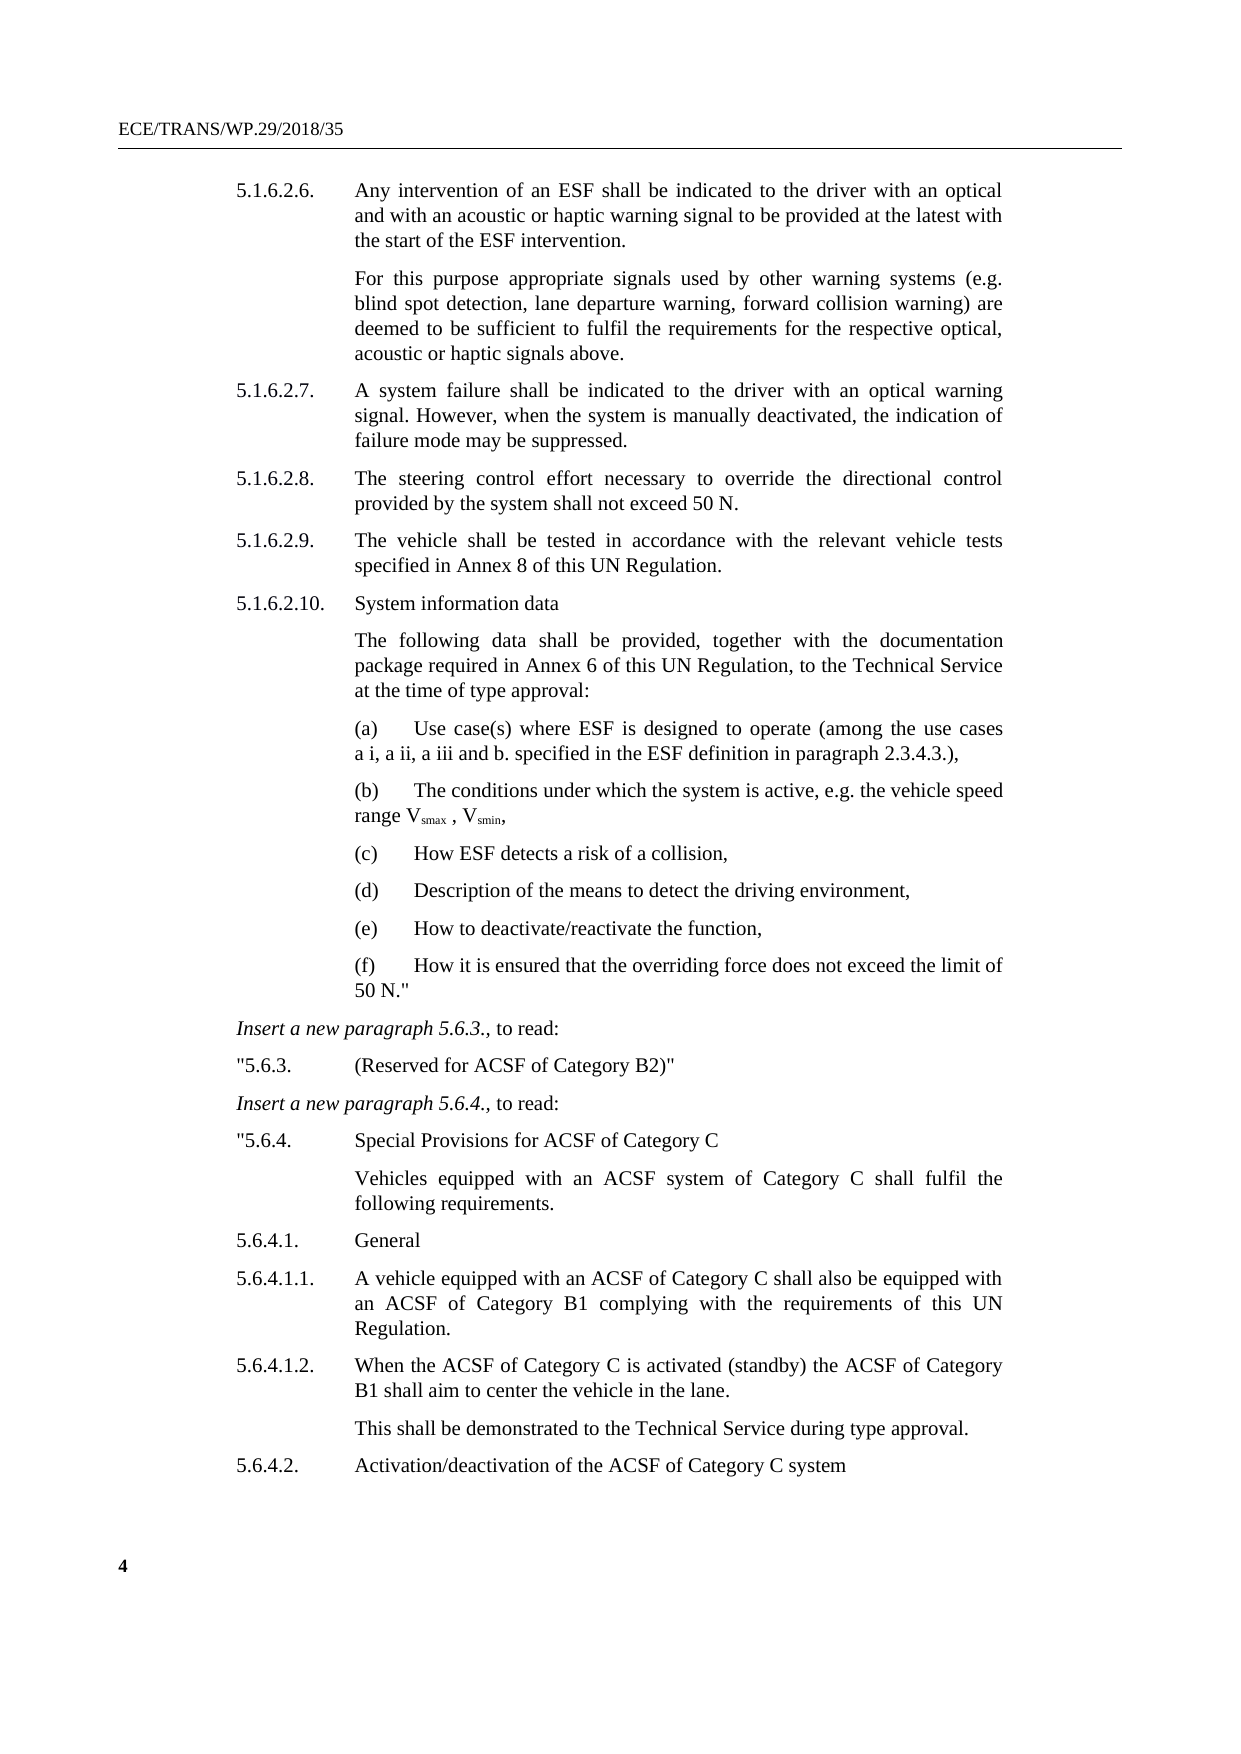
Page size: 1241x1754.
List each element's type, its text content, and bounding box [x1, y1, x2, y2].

text "5.6.3. (Reserved for ACSF of Category B2)" [236, 1052, 1004, 1077]
text (b) The conditions under which the system is active, e.g. the vehicle speed range Vsmax , Vsmin, [354, 777, 1004, 827]
text 5.1.6.2.7. A system failure shall be indicated to the driver with an optical warning signal. However, when the system is manually deactivated, the indication of failure mode may be suppressed. [236, 377, 1004, 452]
text Insert a new paragraph 5.6.4., to read: [236, 1090, 1004, 1115]
text Vehicles equipped with an ACSF system of Category C shall fulfil the following requirements. [236, 1165, 1004, 1215]
text 5.1.6.2.6. Any intervention of an ESF shall be indicated to the driver with an optical and with an acoustic or haptic warning signal to be provided at the latest with the start of the ESF intervention. [236, 177, 1004, 252]
text (d) Description of the means to detect the driving environment, [354, 877, 1004, 902]
text The following data shall be provided, together with the documentation package required in Annex 6 of this UN Regulation, to the Technical Service at the time of type approval: [354, 627, 1004, 702]
text (c) How ESF detects a risk of a collision, [354, 840, 1004, 865]
text (f) How it is ensured that the overriding force does not exceed the limit of 50 N." [354, 952, 1004, 1002]
text 5.6.4.1.2. When the ACSF of Category C is activated (standby) the ACSF of Category B1 shall aim to center the vehicle in the lane. [236, 1352, 1004, 1402]
text "5.6.4. Special Provisions for ACSF of Category C [236, 1127, 1004, 1152]
text For this purpose appropriate signals used by other warning systems (e.g. blind spot detection, lane departure warning, forward collision warning) are deemed to be sufficient to fulfil the requirements for the respective optical, acoustic or haptic signals above. [354, 265, 1004, 365]
text (a) Use case(s) where ESF is designed to operate (among the use cases a i, a ii, a iii and b. specified in the ESF definition in paragraph 2.3.4.3.), [354, 715, 1004, 765]
text 5.1.6.2.10. System information data [236, 590, 1004, 615]
text (e) How to deactivate/reactivate the function, [354, 915, 1004, 940]
text 5.1.6.2.9. The vehicle shall be tested in accordance with the relevant vehicle tests specified in Annex 8 of this UN Regulation. [236, 527, 1004, 577]
text 5.1.6.2.8. The steering control effort necessary to override the directional control provided by the system shall not exceed 50 N. [236, 465, 1004, 515]
text 5.6.4.1.1. A vehicle equipped with an ACSF of Category C shall also be equipped with an ACSF of Category B1 complying with the requirements of this UN Regulation. [236, 1265, 1004, 1340]
text This shall be demonstrated to the Technical Service during type approval. [236, 1415, 1004, 1440]
text Insert a new paragraph 5.6.3., to read: [236, 1015, 1004, 1040]
text 5.6.4.1. General [236, 1227, 1004, 1252]
text 5.6.4.2. Activation/deactivation of the ACSF of Category C system [236, 1452, 1004, 1477]
